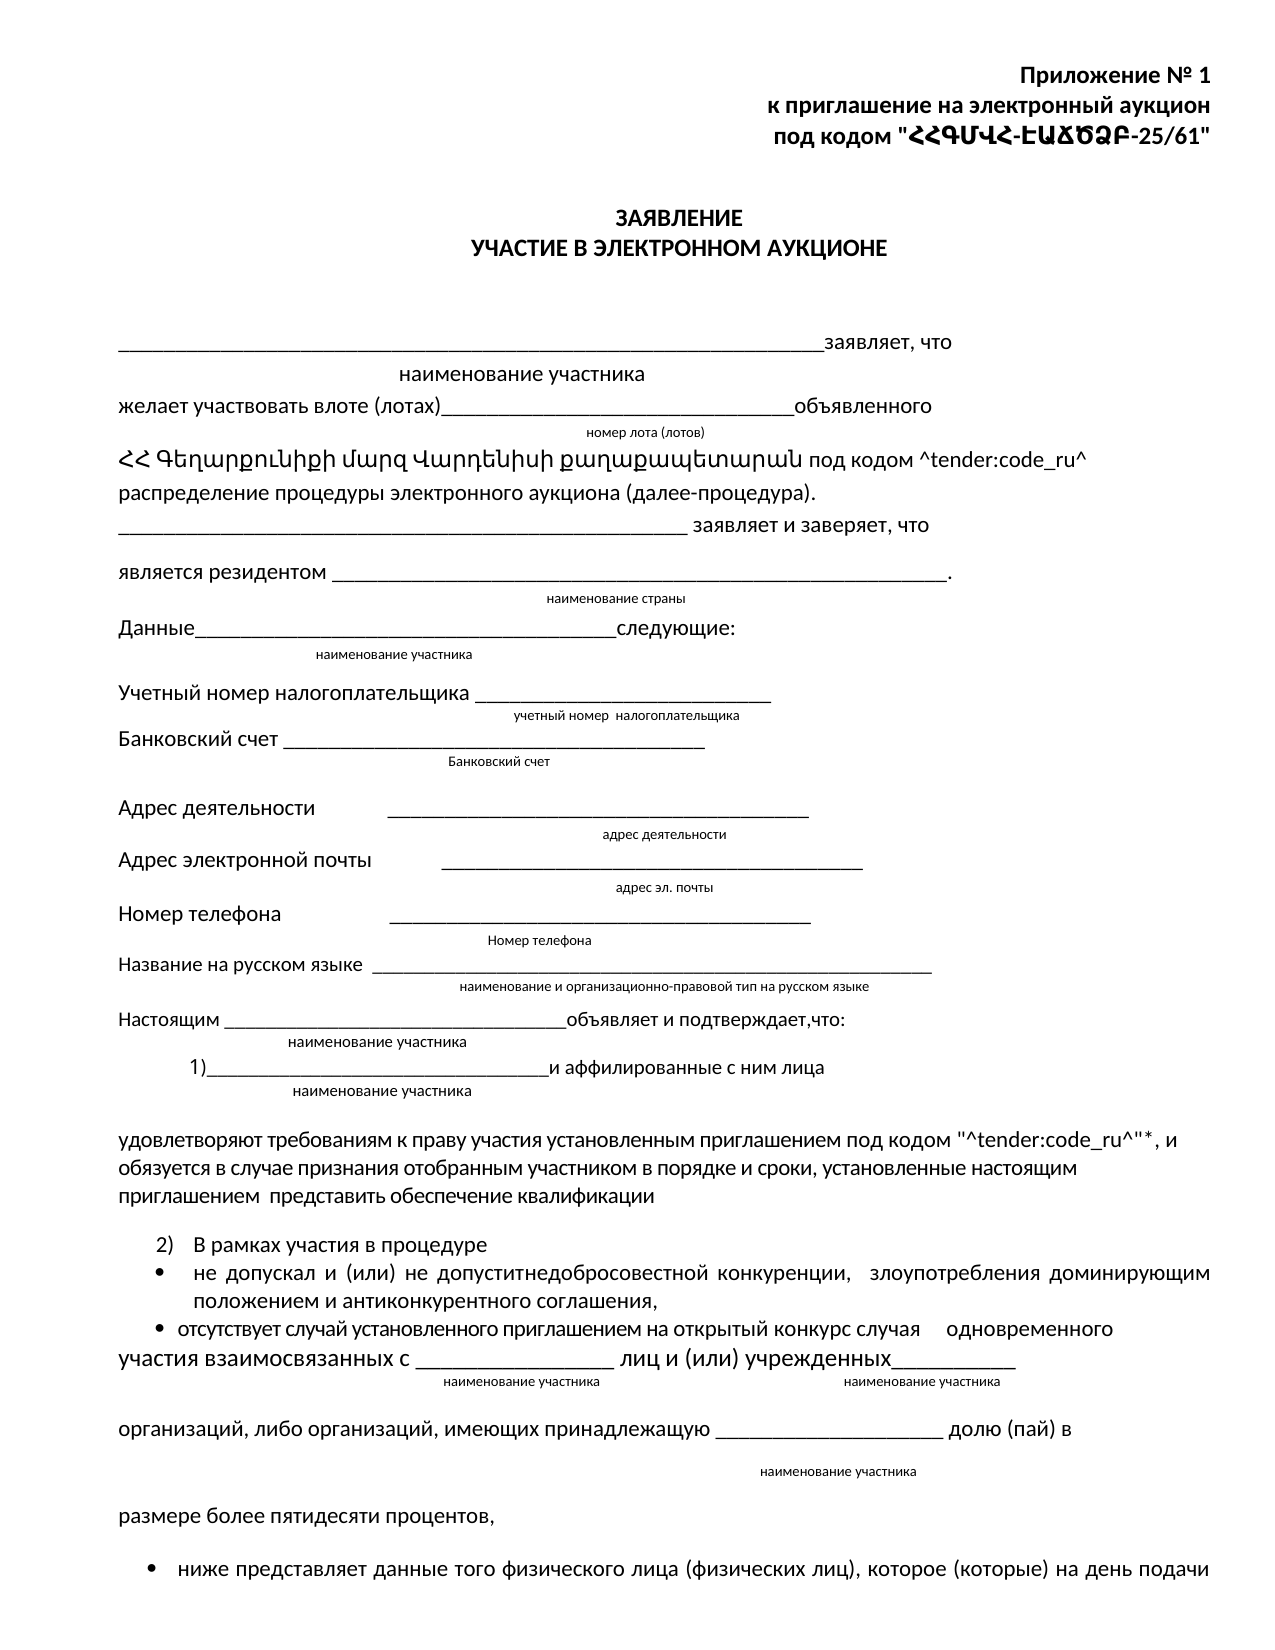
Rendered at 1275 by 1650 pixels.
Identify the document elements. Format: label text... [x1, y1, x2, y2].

text наименование страны [546, 589, 1211, 607]
text наименование участника [118, 1462, 1211, 1480]
text учетный номер налогоплательщика [118, 706, 1211, 724]
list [148, 1554, 1211, 1582]
text адрес эл. почты [118, 878, 1211, 896]
text наименование участника [118, 1080, 1211, 1101]
text участия взаимосвязанных с ________________ лиц и (или) учрежденных__________ [118, 1342, 1211, 1372]
text ՀՀ Գեղարքունիքի մարզ Վարդենիսի քաղաքապետարան под кодом ^tender:code_ru^ [118, 445, 1211, 473]
text Адрес электронной почты _____________________________________ [118, 846, 1211, 874]
text желает участвовать влоте (лотах)_______________________________объявленного [118, 391, 1211, 419]
text распределение процедуры электронного аукциона (далее-процедура). [118, 478, 1211, 506]
text УЧАСТИЕ В ЭЛЕКТРОННОМ АУКЦИОНЕ [148, 232, 1211, 263]
text номер лота (лотов) [576, 423, 1211, 441]
text является резидентом ______________________________________________________. [118, 557, 1211, 585]
text 1)_________________________________и аффилированные с ним лица [118, 1052, 1211, 1080]
text адрес деятельности [118, 825, 1211, 843]
text Настоящим _________________________________объявляет и подтверждает,что: [118, 1006, 1211, 1032]
text Номер телефона [487, 931, 1211, 949]
text организаций, либо организаций, имеющих принадлежащую ____________________ долю (пай) в [118, 1414, 1211, 1442]
text наименование участника [118, 1032, 1211, 1052]
text Банковский счет _____________________________________ [118, 724, 1211, 752]
list В рамках участия в процедуре [156, 1230, 1211, 1258]
text наименование участника [118, 645, 1211, 663]
text Учетный номер налогоплательщика __________________________ [118, 678, 1211, 706]
text Номер телефона _____________________________________ [118, 899, 1211, 927]
text ЗАЯВЛЕНИЕ [148, 202, 1211, 232]
text Название на русском языке ______________________________________________________ [118, 951, 1211, 977]
text удовлетворяют требованиям к праву участия установленным приглашением под кодом "^tender:code_ru^"*, и обязуется в случае признания отобранным участником в порядке и сроки, установленные настоящим приглашением представить обеспечение квалификации [118, 1125, 1211, 1209]
list не допускал и (или) не допуститнедобросовестной конкуренции, злоупотребления доминирующим положением и антиконкурентного соглашения, [156, 1258, 1211, 1314]
text наименование и организационно-правовой тип на русском языке [118, 977, 1211, 994]
text наименование участника [399, 359, 1211, 387]
text Адрес деятельности _____________________________________ [118, 793, 1211, 821]
text Приложение № 1 [118, 59, 1211, 89]
list отсутствует случай установленного приглашением на открытый конкурс случая одновременного [156, 1314, 1211, 1342]
text наименование участника наименование участника [443, 1372, 1211, 1390]
text Банковский счет [118, 752, 1211, 770]
text ______________________________________________________________заявляет, что [118, 327, 1211, 355]
text Данные_____________________________________следующие: [118, 613, 1211, 641]
text размере более пятидесяти процентов, [118, 1501, 1211, 1529]
text к приглашение на электронный аукцион [148, 89, 1211, 120]
text под кодом "ՀՀԳՄՎՀ-ԷԱՃԾՁԲ-25/61" [148, 120, 1211, 151]
text __________________________________________________ заявляет и заверяет, что [118, 510, 1211, 538]
